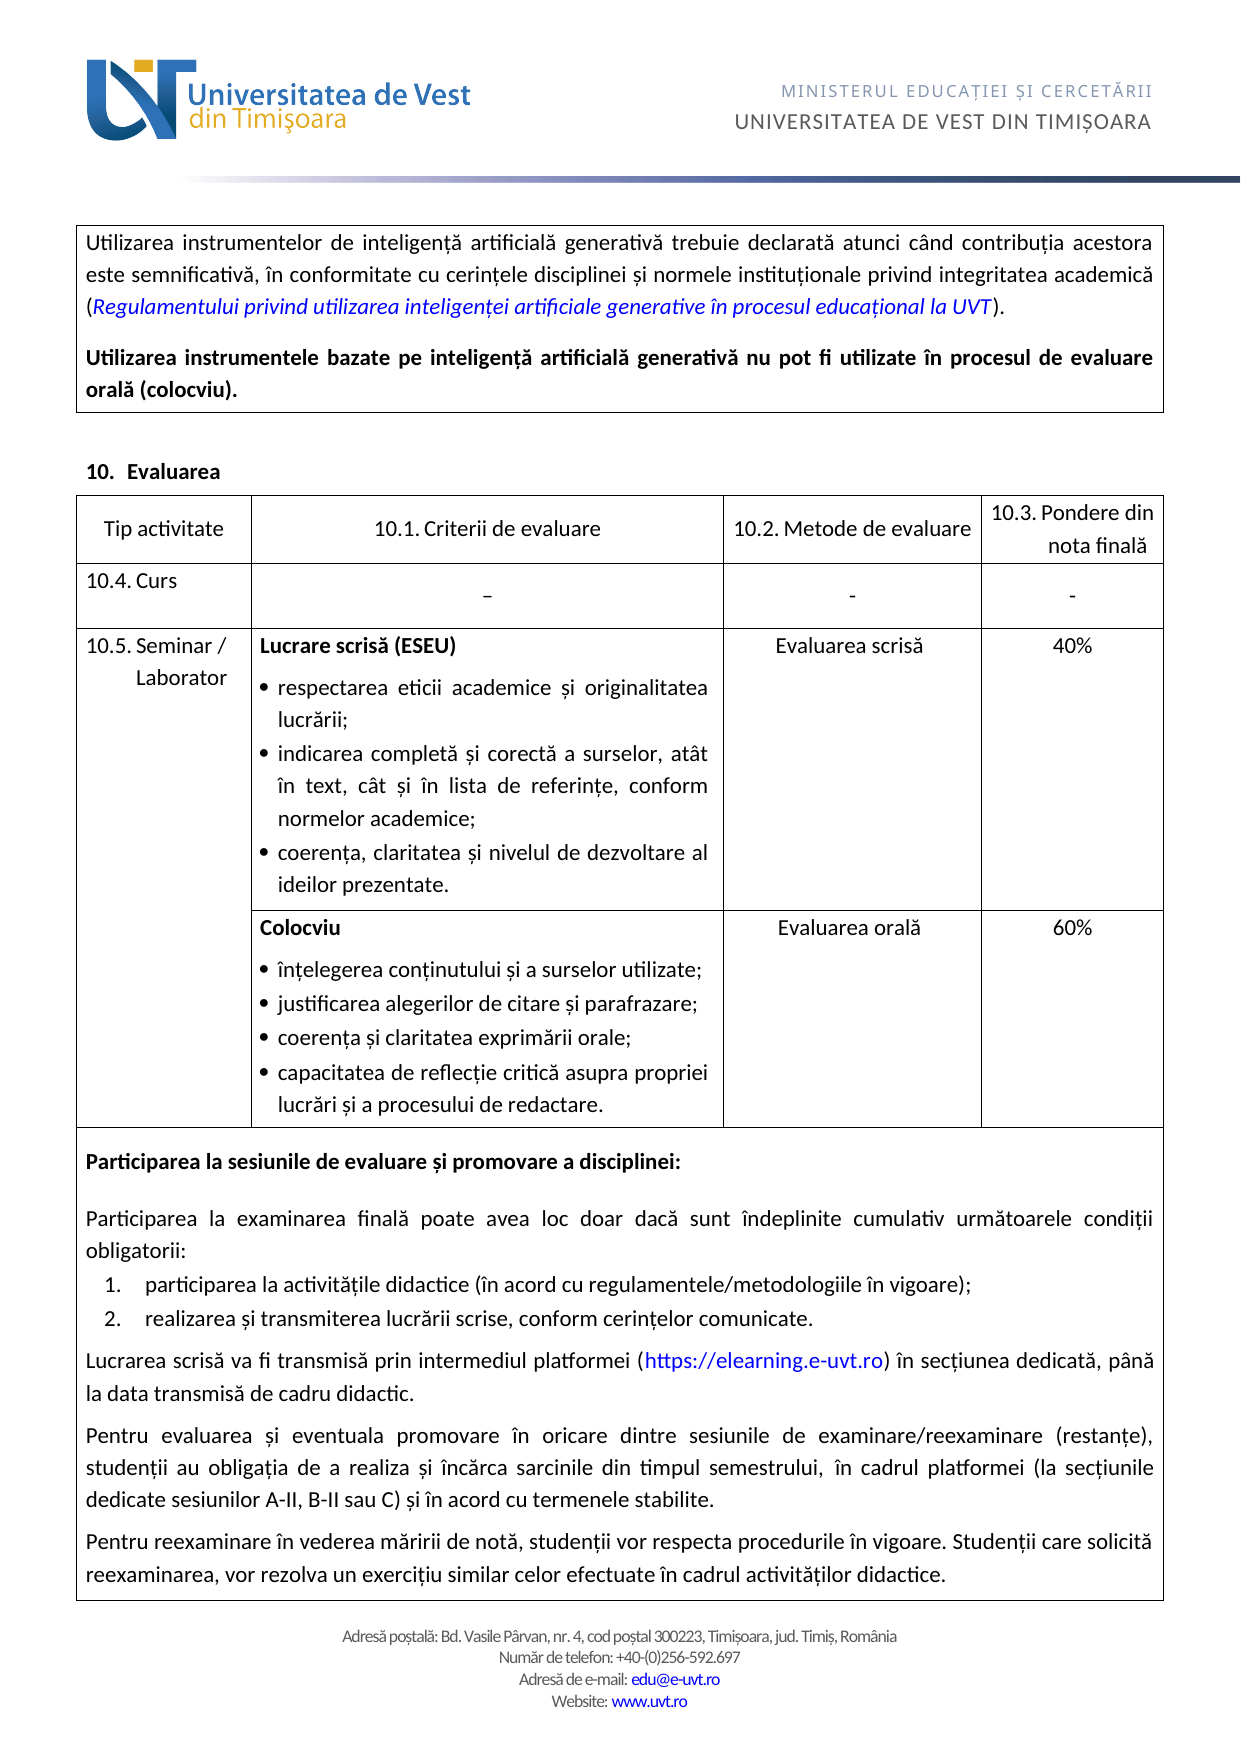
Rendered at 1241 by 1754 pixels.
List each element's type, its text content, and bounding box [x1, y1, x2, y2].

table_cell Pondere din nota finală [982, 496, 1163, 563]
table_header Evaluarea [77, 455, 1163, 495]
table_cell Seminar / Laborator [77, 629, 251, 1127]
table_cell Tip activitate [77, 496, 251, 563]
table_cell - [982, 564, 1163, 628]
picture [177, 176, 1241, 183]
table_cell Lucrare scrisă (ESEU) respectarea eticii academice și originalitatea lucrării; indicarea completă și corectă a surselor, atât în text, cât și în lista de referințe, conform normelor academice; coerența, claritatea și nivelul de dezvoltare al ideilor prezentate. [252, 629, 723, 910]
table_cell Criterii de evaluare [252, 496, 723, 563]
table_cell Metode de evaluare [724, 496, 981, 563]
table_cell - [724, 564, 981, 628]
table_cell Evaluarea orală [724, 911, 981, 1127]
table_cell Curs [77, 564, 251, 628]
table_cell 40% [982, 629, 1163, 910]
table_cell – [252, 564, 723, 628]
table_cell Evaluarea scrisă [724, 629, 981, 910]
table_cell Colocviu înțelegerea conținutului și a surselor utilizate; justificarea alegerilor de citare și parafrazare; coerența și claritatea exprimării orale; capacitatea de reflecție critică asupra propriei lucrări și a procesului de redactare. [252, 911, 723, 1127]
picture [75, 29, 482, 170]
table_cell 60% [982, 911, 1163, 1127]
